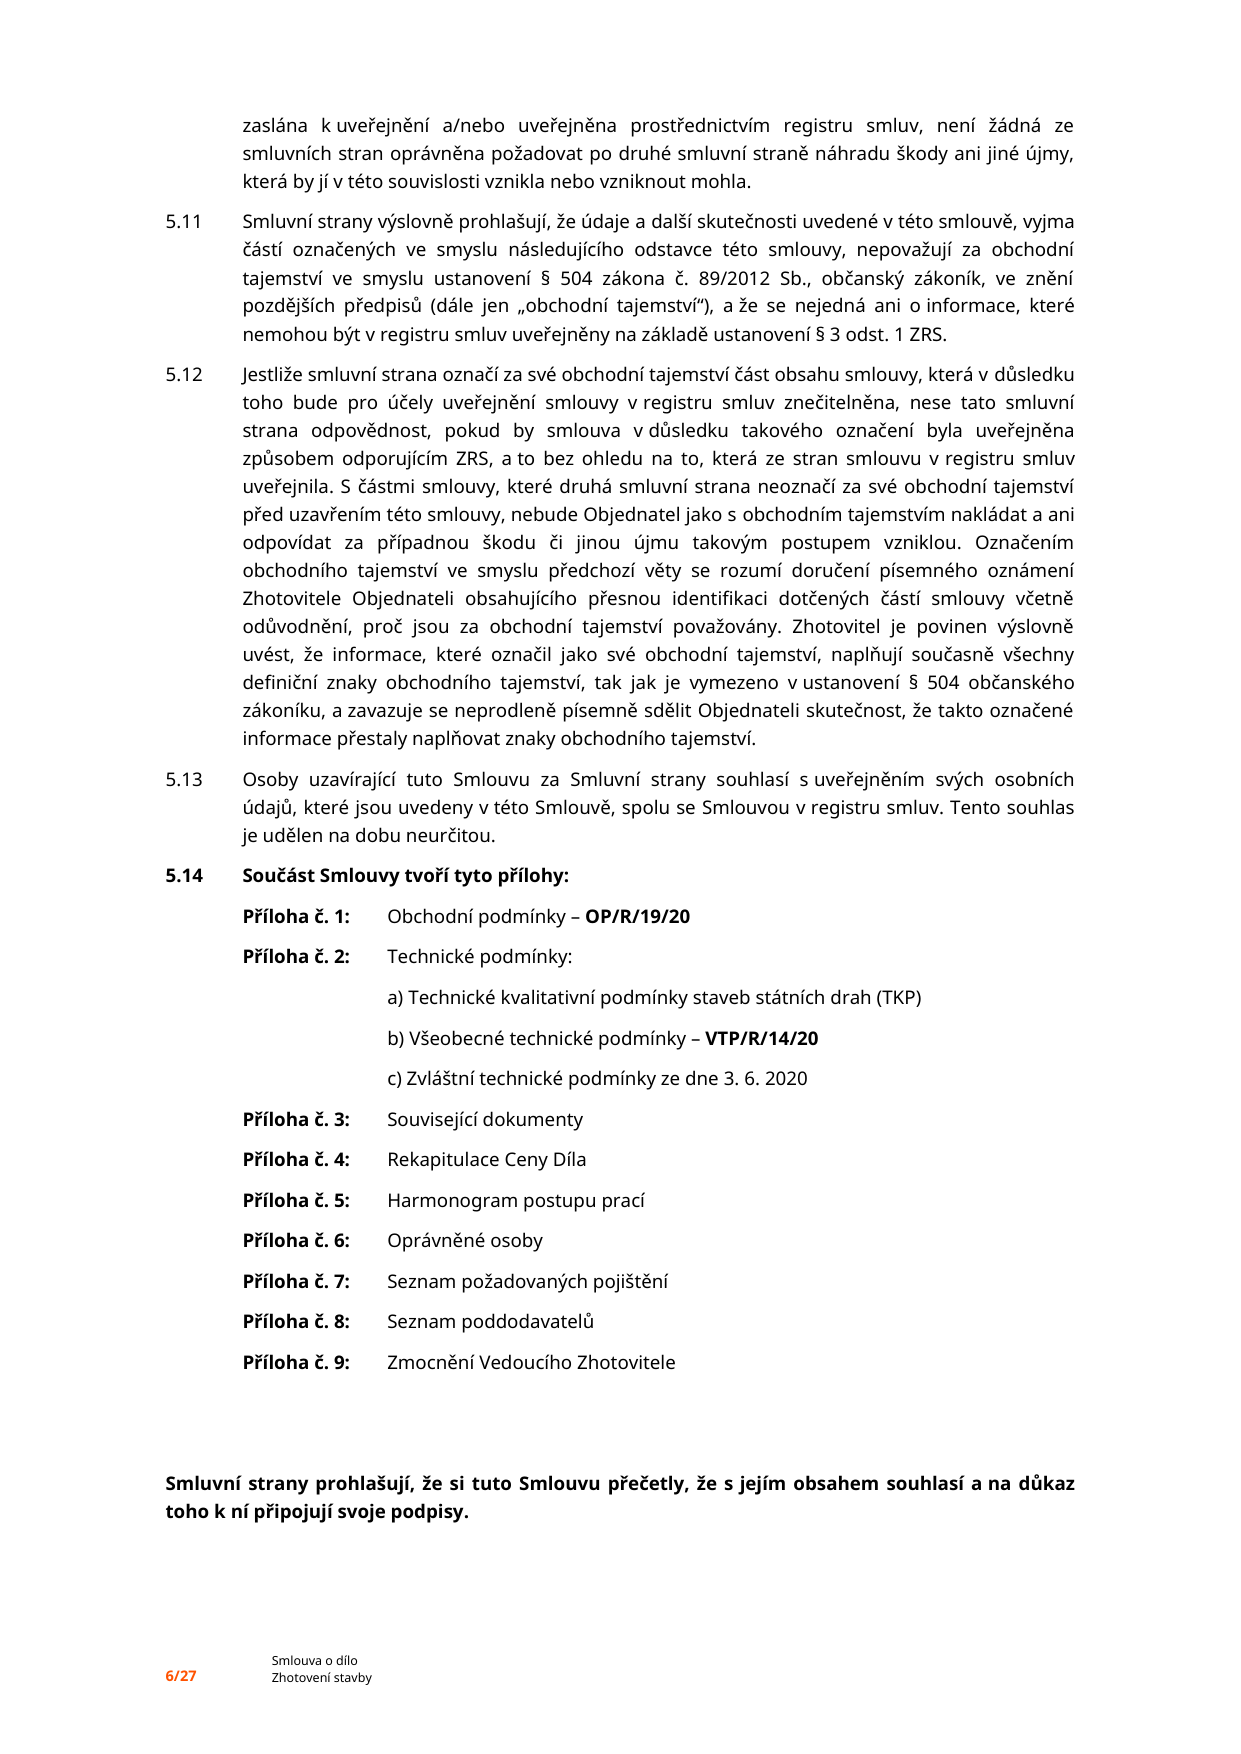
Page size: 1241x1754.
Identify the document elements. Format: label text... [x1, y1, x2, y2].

text Příloha č. 3: Související dokumenty [242, 1106, 1075, 1131]
text Příloha č. 8: Seznam poddodavatelů [242, 1308, 1075, 1334]
text Osoby uzavírající tuto Smlouvu za Smluvní strany souhlasí s uveřejněním svých osobních údajů, které jsou uvedeny v této Smlouvě, spolu se Smlouvou v registru smluv. Tento souhlas je udělen na dobu neurčitou. [165, 766, 1075, 848]
text Příloha č. 6: Oprávněné osoby [242, 1227, 1075, 1253]
text Smluvní strany prohlašují, že si tuto Smlouvu přečetly, že s jejím obsahem souhlasí a na důkaz toho k ní připojují svoje podpisy. [165, 1471, 1075, 1524]
text Příloha č. 4: Rekapitulace Ceny Díla [242, 1146, 1075, 1172]
text Příloha č. 1: Obchodní podmínky – OP/R/19/20 [242, 903, 1075, 929]
text Příloha č. 5: Harmonogram postupu prací [242, 1187, 1075, 1212]
text b) Všeobecné technické podmínky – VTP/R/14/20 [387, 1025, 1075, 1050]
text Smluvní strany výslovně prohlašují, že údaje a další skutečnosti uvedené v této smlouvě, vyjma částí označených ve smyslu následujícího odstavce této smlouvy, nepovažují za obchodní tajemství ve smyslu ustanovení § 504 zákona č. 89/2012 Sb., občanský zákoník, ve znění pozdějších předpisů (dále jen „obchodní tajemství“), a že se nejedná ani o informace, které nemohou být v registru smluv uveřejněny na základě ustanovení § 3 odst. 1 ZRS. [165, 209, 1075, 346]
text Jestliže smluvní strana označí za své obchodní tajemství část obsahu smlouvy, která v důsledku toho bude pro účely uveřejnění smlouvy v registru smluv znečitelněna, nese tato smluvní strana odpovědnost, pokud by smlouva v důsledku takového označení byla uveřejněna způsobem odporujícím ZRS, a to bez ohledu na to, která ze stran smlouvu v registru smluv uveřejnila. S částmi smlouvy, které druhá smluvní strana neoznačí za své obchodní tajemství před uzavřením této smlouvy, nebude Objednatel jako s obchodním tajemstvím nakládat a ani odpovídat za případnou škodu či jinou újmu takovým postupem vzniklou. Označením obchodního tajemství ve smyslu předchozí věty se rozumí doručení písemného oznámení Zhotovitele Objednateli obsahujícího přesnou identifikaci dotčených částí smlouvy včetně odůvodnění, proč jsou za obchodní tajemství považovány. Zhotovitel je povinen výslovně uvést, že informace, které označil jako své obchodní tajemství, naplňují současně všechny definiční znaky obchodního tajemství, tak jak je vymezeno v ustanovení § 504 občanského zákoníku, a zavazuje se neprodleně písemně sdělit Objednateli skutečnost, že takto označené informace přestaly naplňovat znaky obchodního tajemství. [165, 361, 1075, 751]
text Příloha č. 7: Seznam požadovaných pojištění [242, 1268, 1075, 1293]
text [165, 112, 1075, 194]
text a) Technické kvalitativní podmínky staveb státních drah (TKP) [387, 984, 1075, 1010]
text Součást Smlouvy tvoří tyto přílohy: [165, 863, 1075, 888]
text Příloha č. 9: Zmocnění Vedoucího Zhotovitele [242, 1349, 1075, 1374]
text c) Zvláštní technické podmínky ze dne 3. 6. 2020 [387, 1065, 1075, 1091]
text Příloha č. 2: Technické podmínky: [242, 944, 1075, 969]
